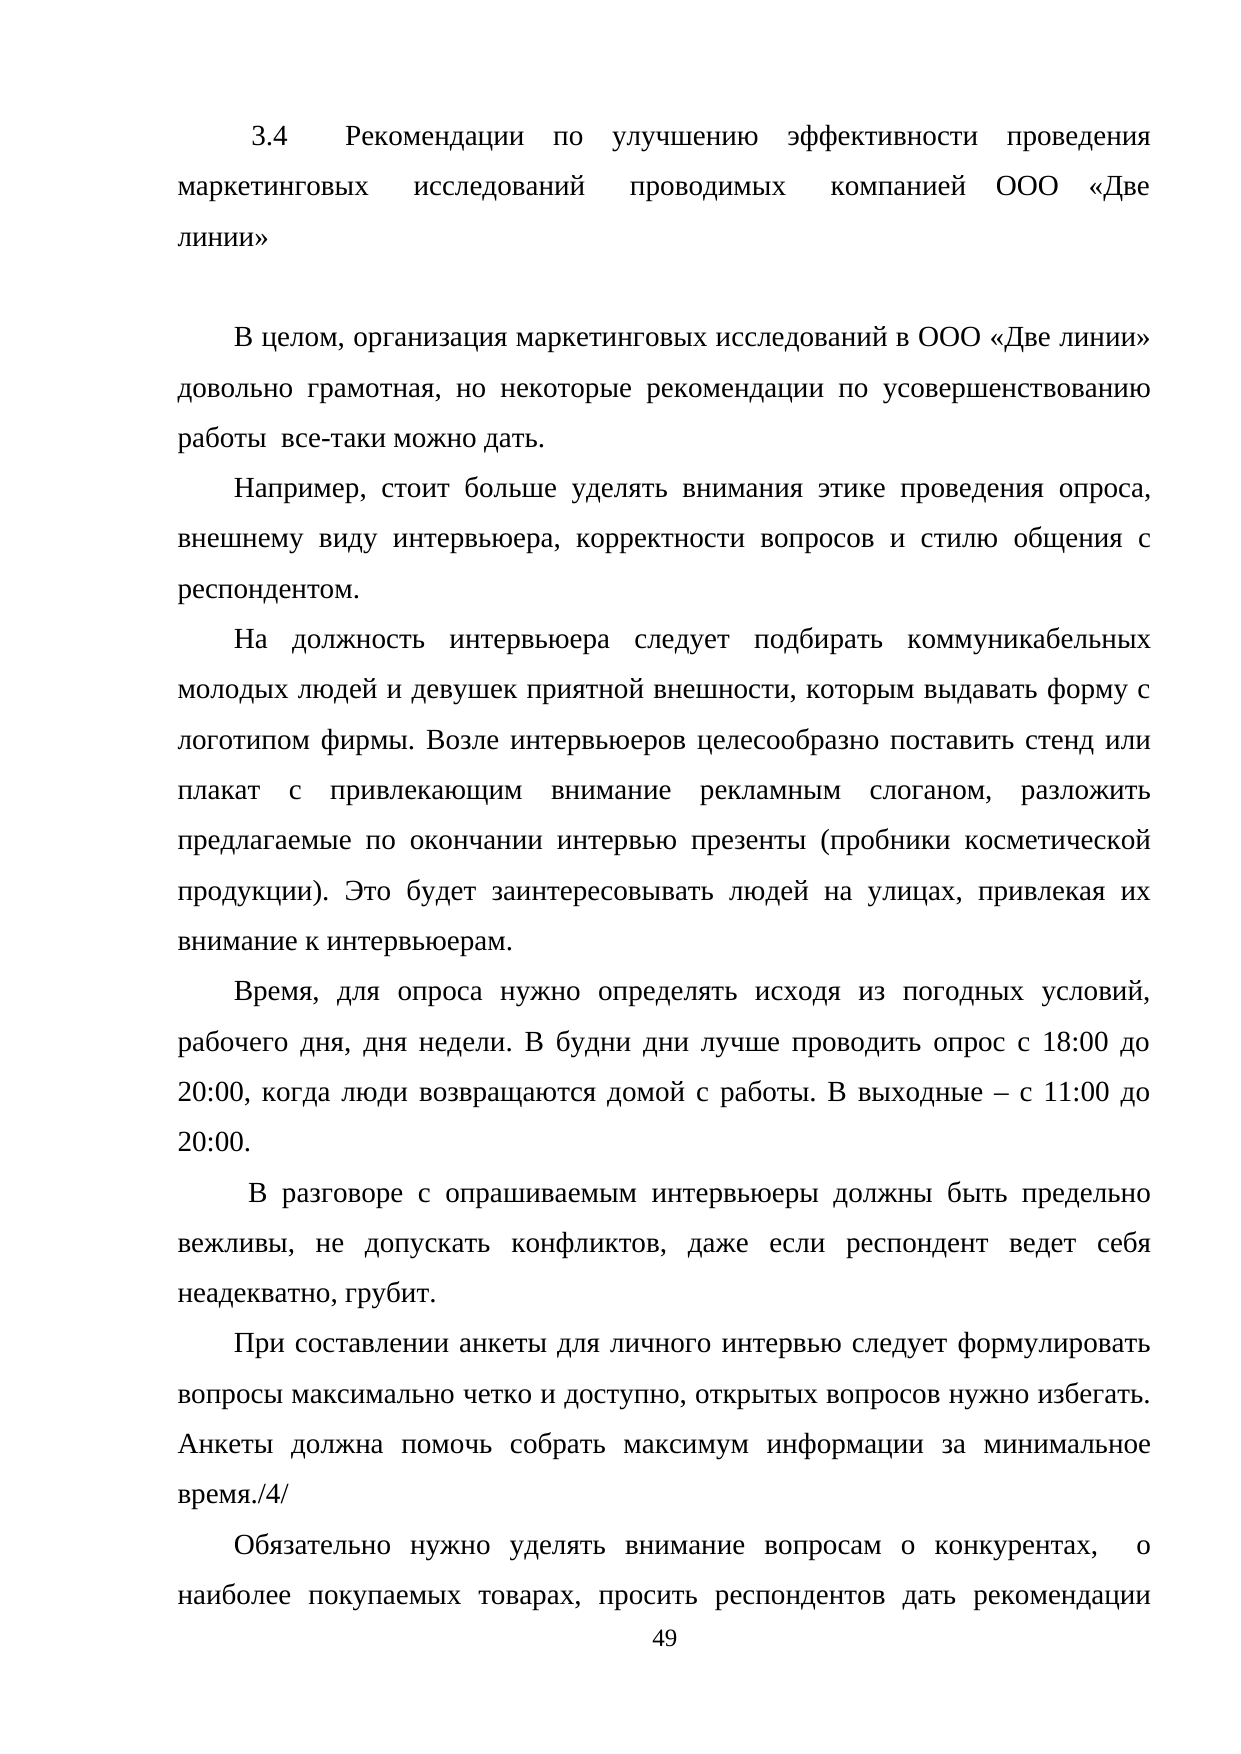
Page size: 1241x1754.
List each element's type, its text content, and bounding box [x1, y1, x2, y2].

text 3.4 Рекомендации по улучшению эффективности проведения маркетинговых исследований проводимых компанией ООО «Две линии» [177, 118, 1152, 252]
text В целом, организация маркетинговых исследований в ООО «Две линии» довольно грамотная, но некоторые рекомендации по усовершенствованию работы все-таки можно дать. [177, 319, 1152, 453]
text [177, 1527, 1152, 1611]
text В разговоре с опрашиваемым интервьюеры должны быть предельно вежливы, не допускать конфликтов, даже если респондент ведет себя неадекватно, грубит. [177, 1175, 1152, 1309]
text При составлении анкеты для личного интервью следует формулировать вопросы максимально четко и доступно, открытых вопросов нужно избегать. Анкеты должна помочь собрать максимум информации за минимальное время./4/ [177, 1326, 1152, 1510]
text Например, стоит больше уделять внимания этике проведения опроса, внешнему виду интервьюера, корректности вопросов и стилю общения с респондентом. [177, 470, 1152, 604]
text Время, для опроса нужно определять исходя из погодных условий, рабочего дня, дня недели. В будни дни лучше проводить опрос с 18:00 до 20:00, когда люди возвращаются домой с работы. В выходные – с 11:00 до 20:00. [177, 973, 1152, 1158]
text На должность интервьюера следует подбирать коммуникабельных молодых людей и девушек приятной внешности, которым выдавать форму с логотипом фирмы. Возле интервьюеров целесообразно поставить стенд или плакат с привлекающим внимание рекламным слоганом, разложить предлагаемые по окончании интервью презенты (пробники косметической продукции). Это будет заинтересовывать людей на улицах, привлекая их внимание к интервьюерам. [177, 621, 1152, 957]
